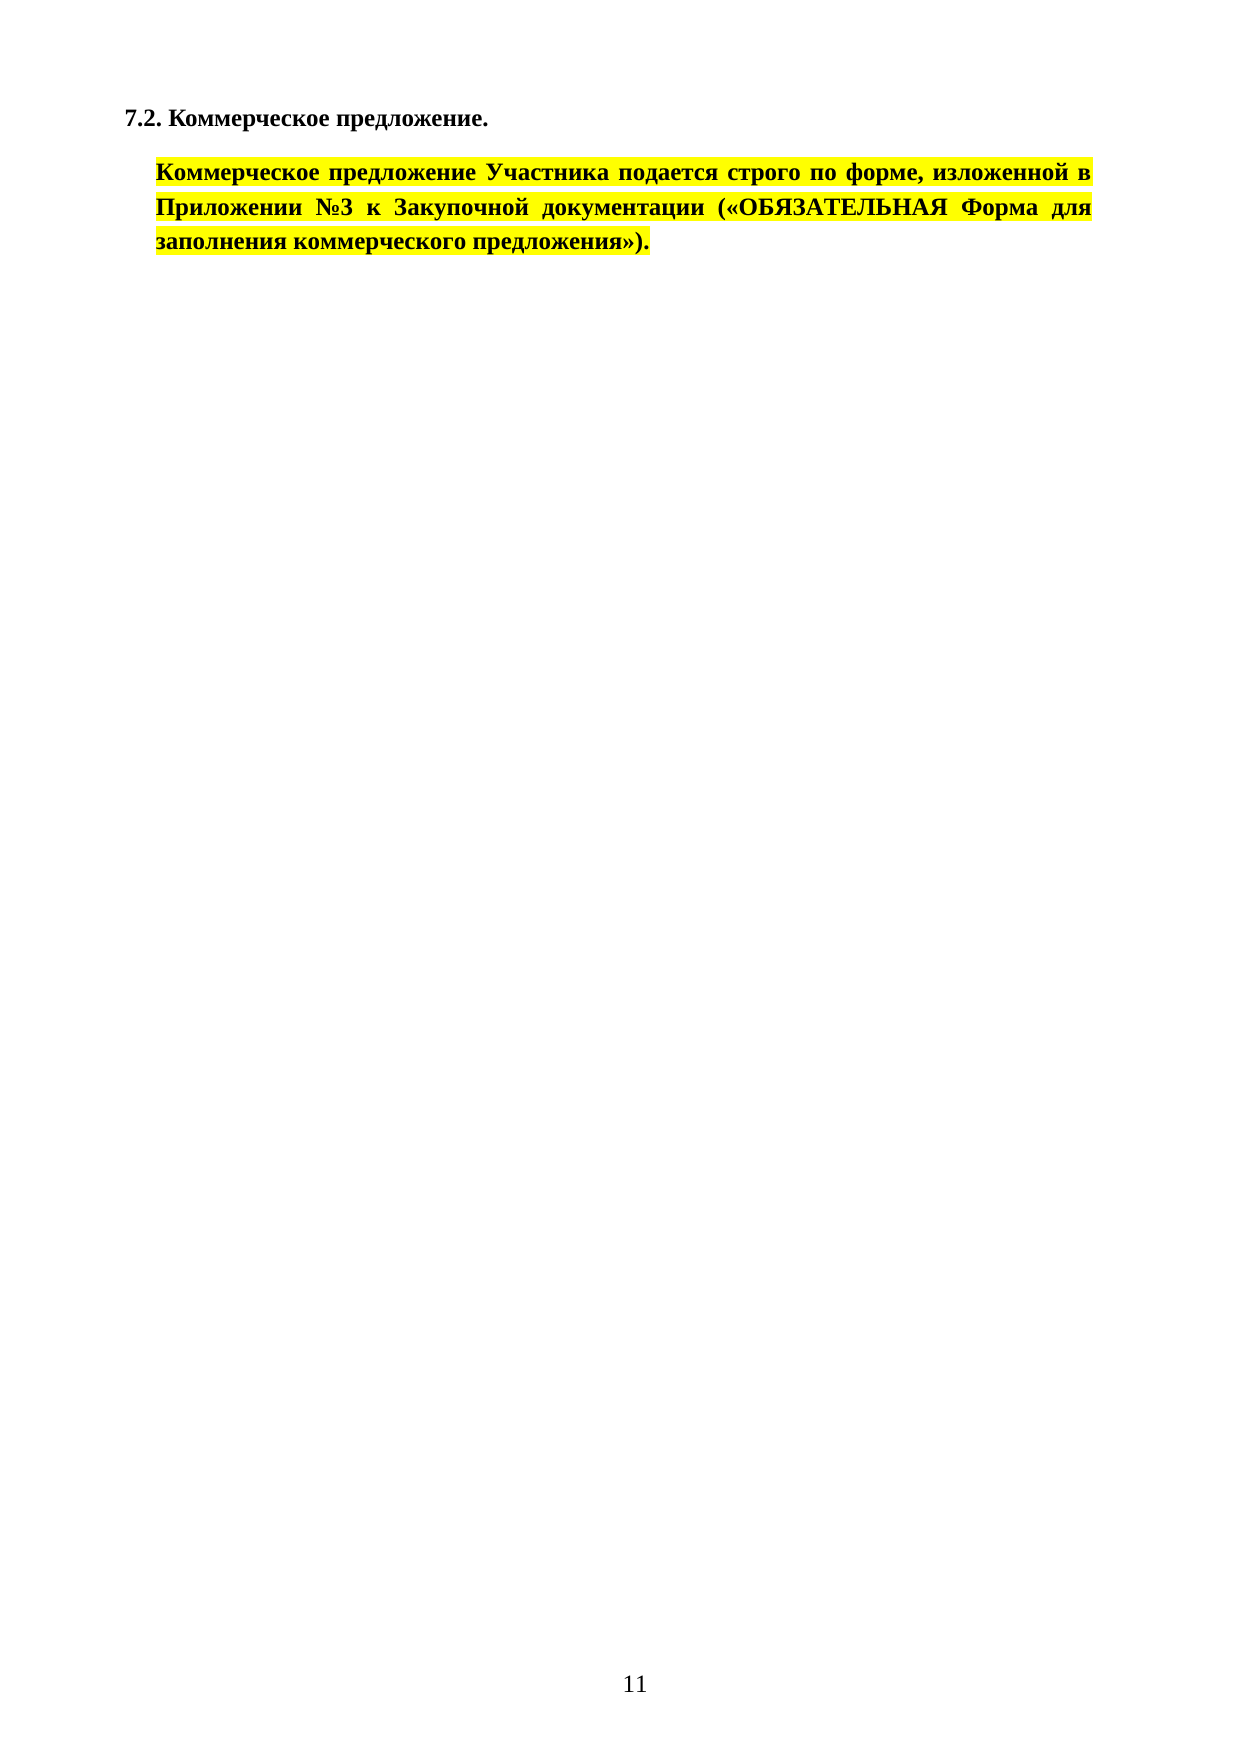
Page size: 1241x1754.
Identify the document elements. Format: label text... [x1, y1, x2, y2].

list Коммерческое предложение Участника подается строго по форме, изложенной в Приложении №3 к Закупочной документации («ОБЯЗАТЕЛЬНАЯ Форма для заполнения коммерческого предложения»). [156, 221, 1092, 255]
text 7.2. Коммерческое предложение. [118, 103, 1092, 132]
